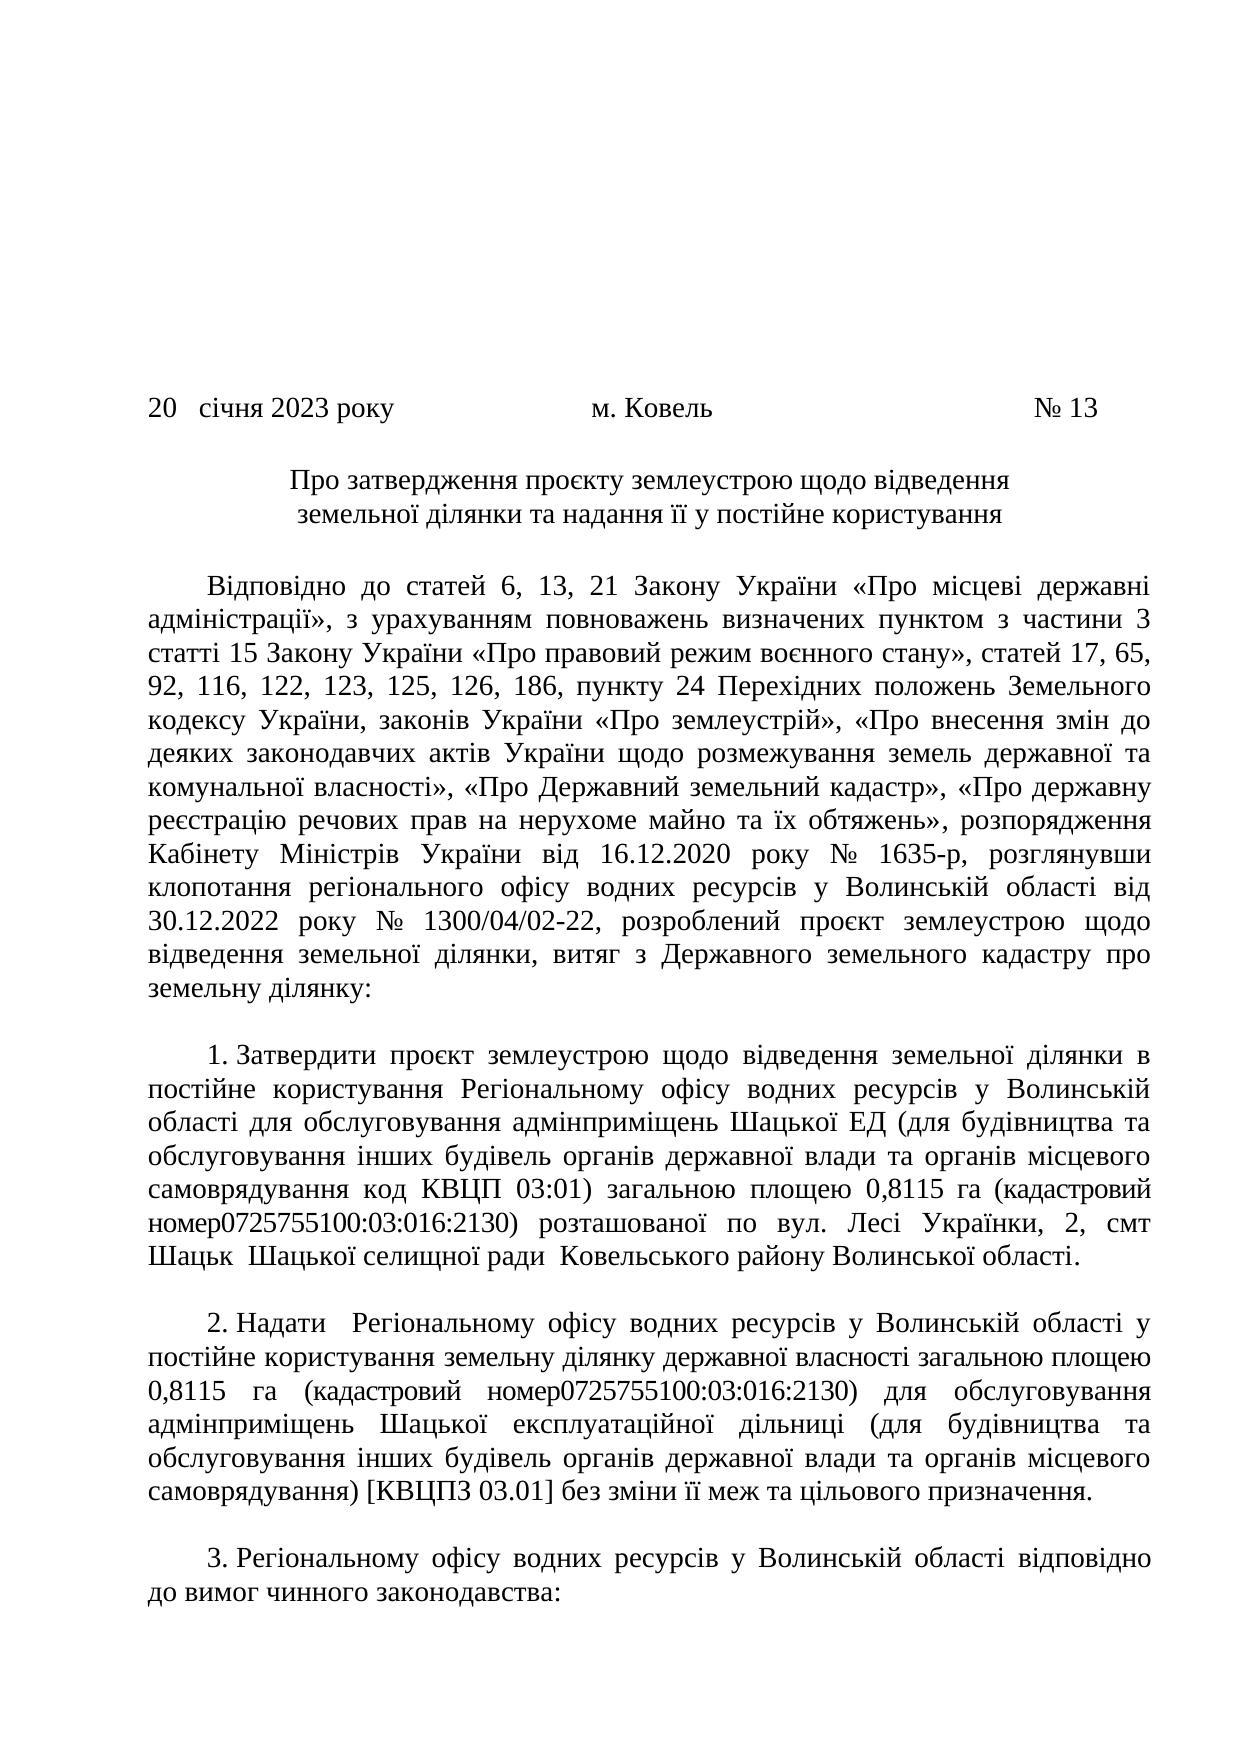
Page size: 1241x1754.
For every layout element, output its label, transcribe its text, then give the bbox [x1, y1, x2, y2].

text 2. Надати Регіональному офісу водних ресурсів у Волинській області у постійне користування земельну ділянку державної власності загальною площею 0,8115 га (кадастровий номер0725755100:03:016:2130) для обслуговування адмінприміщень Шацької експлуатаційної дільниці (для будівництва та обслуговування інших будівель органів державної влади та органів місцевого самоврядування) [КВЦПЗ 03.01] без зміни її меж та цільового призначення. [148, 1306, 1152, 1507]
text земельної ділянки та надання її у постійне користування [148, 496, 1152, 529]
text 3. Регіональному офісу водних ресурсів у Волинській області відповідно до вимог чинного законодавства: [148, 1540, 1152, 1607]
text Відповідно до статей 6, 13, 21 Закону України «Про місцеві державні адміністрації», з урахуванням повноважень визначених пунктом з частини 3 статті 15 Закону України «Про правовий режим воєнного стану», статей 17, 65, 92, 116, 122, 123, 125, 126, 186, пункту 24 Перехідних положень Земельного кодексу України, законів України «Про землеустрій», «Про внесення змін до деяких законодавчих актів України щодо розмежування земель державної та комунальної власності», «Про Державний земельний кадастр», «Про державну реєстрацію речових прав на нерухоме майно та їх обтяжень», розпорядження Кабінету Міністрів України від 16.12.2020 року № 1635-р, розглянувши клопотання регіонального офісу водних ресурсів у Волинській області від 30.12.2022 року № 1300/04/02-22, розроблений проєкт землеустрою щодо відведення земельної ділянки, витяг з Державного земельного кадастру про земельну ділянку: [148, 568, 1152, 1004]
text 20 січня 2023 року м. Ковель № 13 [148, 390, 1141, 424]
text 1. Затвердити проєкт землеустрою щодо відведення земельної ділянки в постійне користування Регіональному офісу водних ресурсів у Волинській області для обслуговування адмінприміщень Шацької ЕД (для будівництва та обслуговування інших будівель органів державної влади та органів місцевого самоврядування код КВЦП 03:01) загальною площею 0,8115 га (кадастровий номер0725755100:03:016:2130) розташованої по вул. Лесі Українки, 2, смт Шацьк Шацької селищної ради Ковельського району Волинської області. [148, 1037, 1152, 1272]
text Про затвердження проєкту землеустрою щодо відведення [148, 462, 1152, 496]
